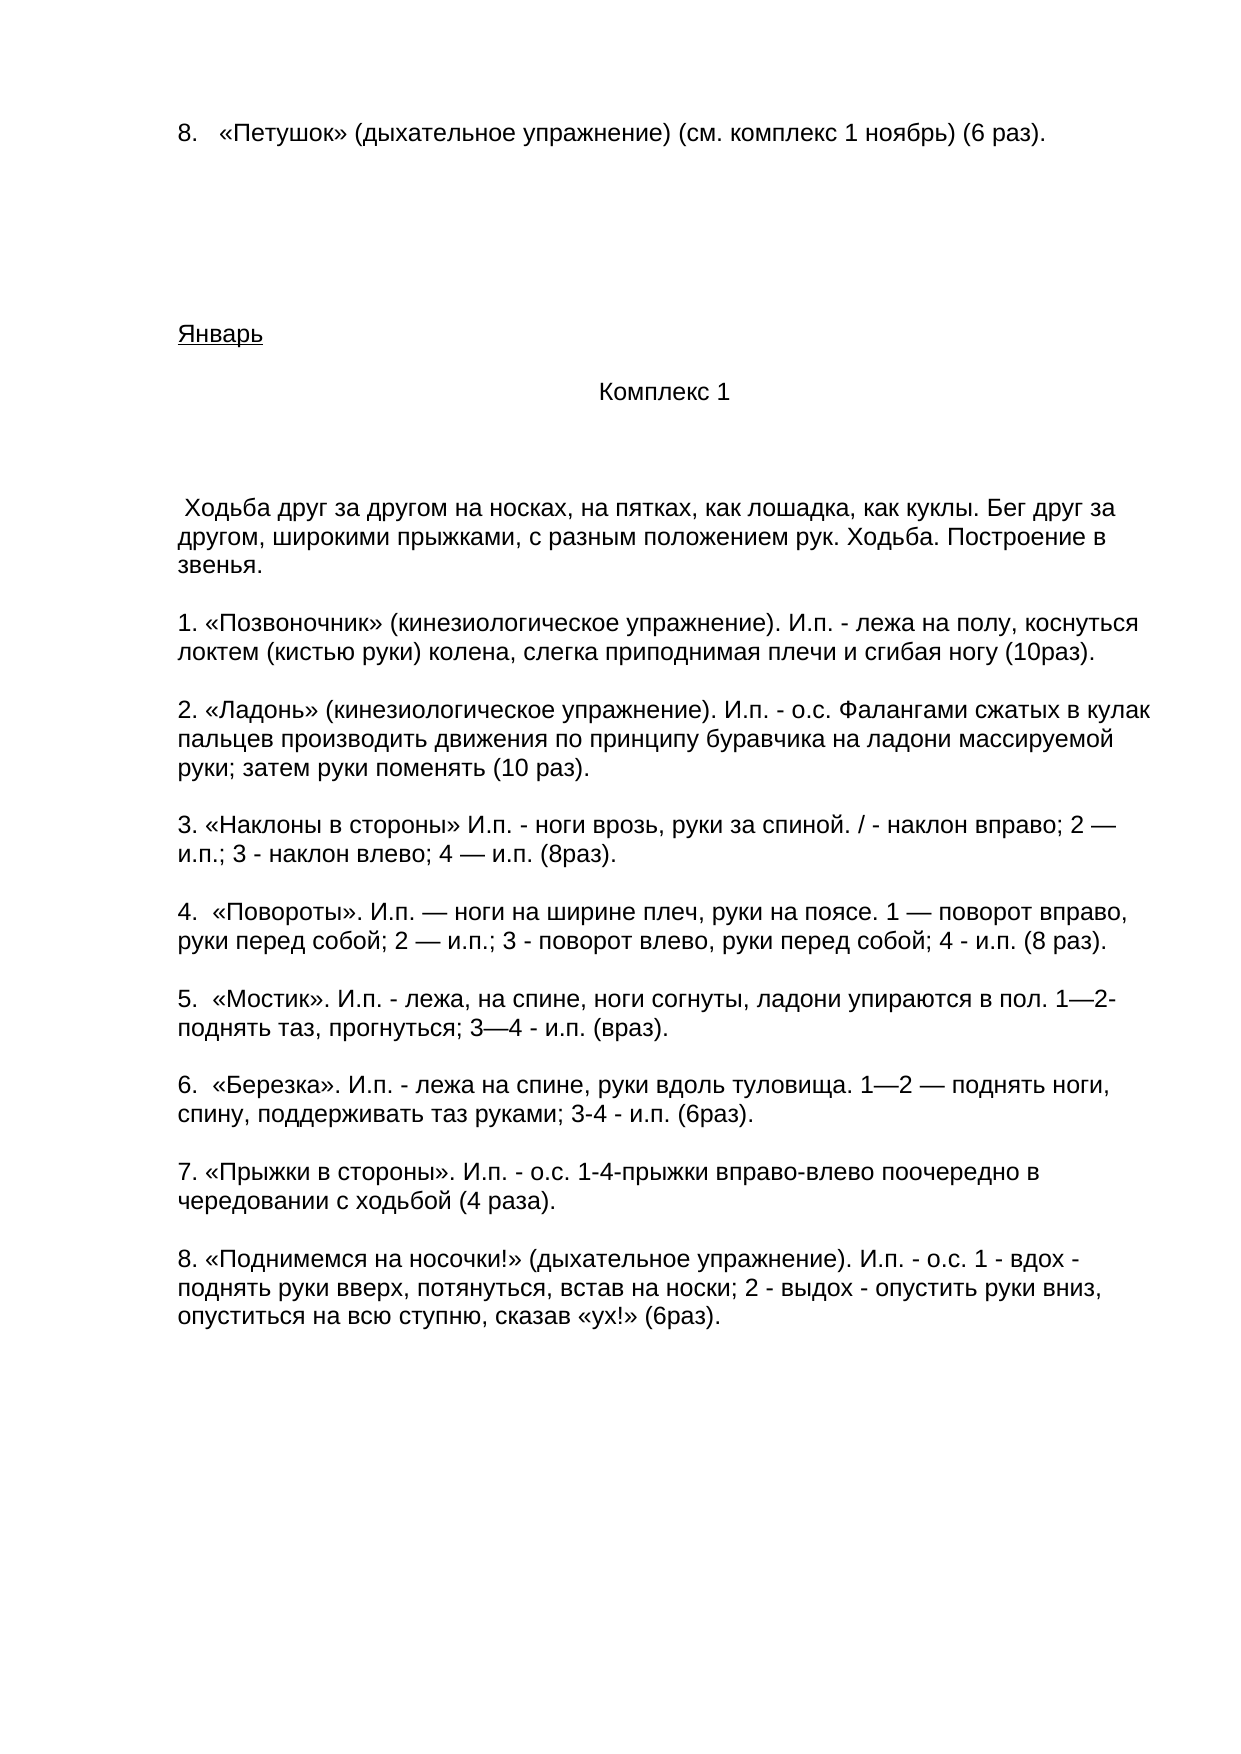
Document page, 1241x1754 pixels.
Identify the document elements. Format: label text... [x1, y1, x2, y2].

text 6. «Березка». И.п. - лежа на спине, руки вдоль туловища. 1—2 — поднять ноги, спину, поддерживать таз руками; 3-4 - и.п. (6раз). [177, 1070, 1152, 1128]
text Комплекс 1 [177, 377, 1152, 406]
text 3. «Наклоны в стороны» И.п. - ноги врозь, руки за спиной. / - наклон вправо; 2 — и.п.; 3 - наклон влево; 4 — и.п. (8раз). [177, 810, 1152, 868]
text 1. «Позвоночник» (кинезиологическое упражнение). И.п. - лежа на полу, коснуться локтем (кистью руки) колена, слегка приподнимая плечи и сгибая ногу (10раз). [177, 608, 1152, 666]
text Ходьба друг за другом на носках, на пятках, как лошадка, как куклы. Бег друг за другом, широкими прыжками, с разным положением рук. Ходьба. Построение в звенья. [177, 493, 1152, 579]
text 7. «Прыжки в стороны». И.п. - о.с. 1-4-прыжки вправо-влево поочередно в чередовании с ходьбой (4 раза). [177, 1157, 1152, 1214]
text 2. «Ладонь» (кинезиологическое упражнение). И.п. - о.с. Фалангами сжатых в кулак пальцев производить движения по принципу буравчика на ладони массируемой руки; затем руки поменять (10 раз). [177, 695, 1152, 781]
text 8. «Поднимемся на носочки!» (дыхательное упражнение). И.п. - о.с. 1 - вдох - поднять руки вверх, потянуться, встав на носки; 2 - выдох - опустить руки вниз, опуститься на всю ступню, сказав «ух!» (6раз). [177, 1244, 1152, 1330]
text 5. «Мостик». И.п. - лежа, на спине, ноги согнуты, ладони упираются в пол. 1—2-поднять таз, прогнуться; 3—4 - и.п. (враз). [177, 984, 1152, 1041]
text 8. «Петушок» (дыхательное упражнение) (см. комплекс 1 ноябрь) (6 раз). [177, 118, 1152, 147]
text 4. «Повороты». И.п. — ноги на ширине плеч, руки на поясе. 1 — поворот вправо, руки перед собой; 2 — и.п.; 3 - поворот влево, руки перед собой; 4 - и.п. (8 раз). [177, 897, 1152, 954]
text Январь [177, 319, 1152, 348]
